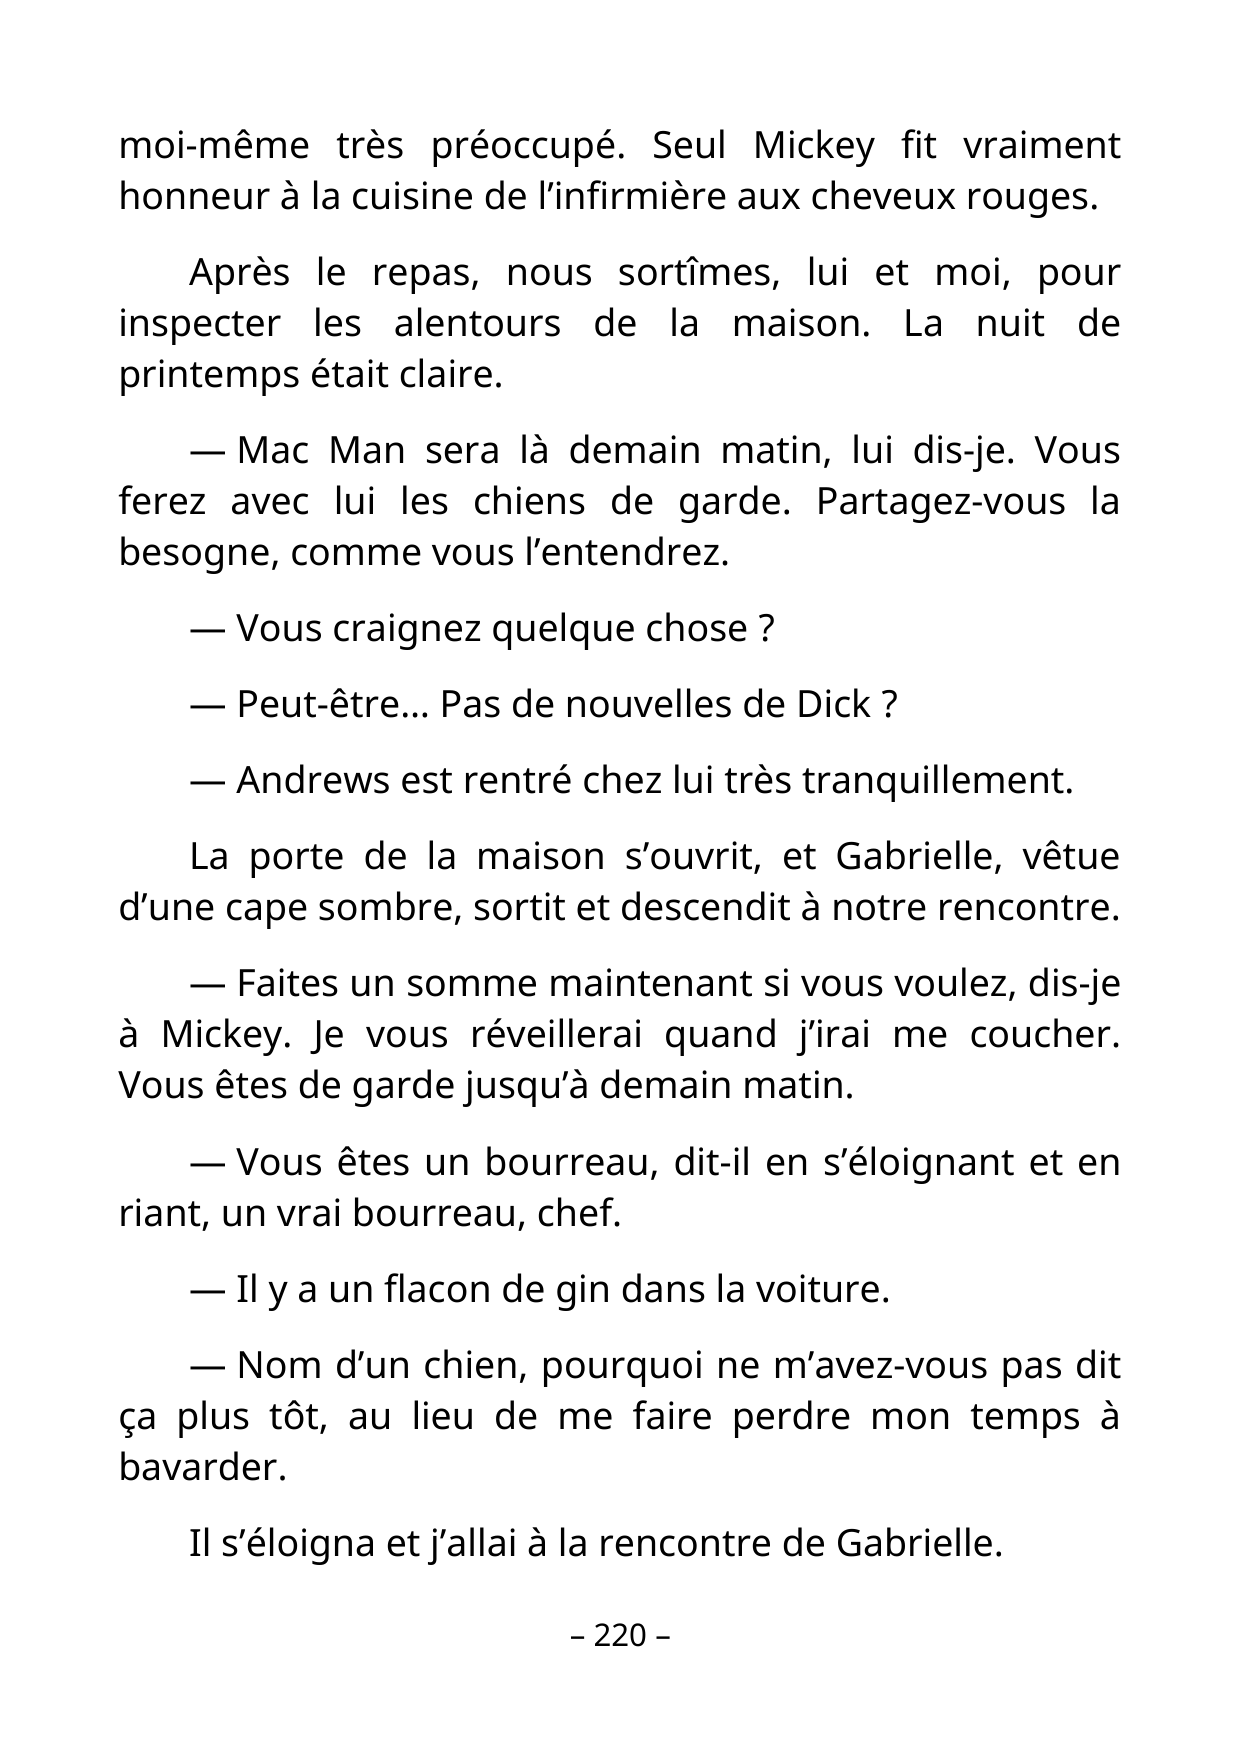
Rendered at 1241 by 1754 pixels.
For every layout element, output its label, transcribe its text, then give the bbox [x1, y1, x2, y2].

text — Vous êtes un bourreau, dit-il en s’éloignant et en riant, un vrai bourreau, chef. [118, 1135, 1122, 1237]
text Après le repas, nous sortîmes, lui et moi, pour inspecter les alentours de la maison. La nuit de printemps était claire. [118, 245, 1122, 398]
text — Nom d’un chien, pourquoi ne m’avez-vous pas dit ça plus tôt, au lieu de me faire perdre mon temps à bavarder. [118, 1338, 1122, 1491]
text — Andrews est rentré chez lui très tranquillement. [118, 753, 1122, 804]
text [118, 118, 1122, 220]
text Il s’éloigna et j’allai à la rencontre de Gabrielle. [118, 1516, 1122, 1567]
text — Il y a un flacon de gin dans la voiture. [118, 1262, 1122, 1313]
text La porte de la maison s’ouvrit, et Gabrielle, vêtue d’une cape sombre, sortit et descendit à notre rencontre. [118, 829, 1122, 932]
text — Peut-être… Pas de nouvelles de Dick ? [118, 677, 1122, 728]
text — Vous craignez quelque chose ? [118, 601, 1122, 652]
text — Faites un somme maintenant si vous voulez, dis-je à Mickey. Je vous réveillerai quand j’irai me coucher. Vous êtes de garde jusqu’à demain matin. [118, 957, 1122, 1110]
text — Mac Man sera là demain matin, lui dis-je. Vous ferez avec lui les chiens de garde. Partagez-vous la besogne, comme vous l’entendrez. [118, 423, 1122, 576]
